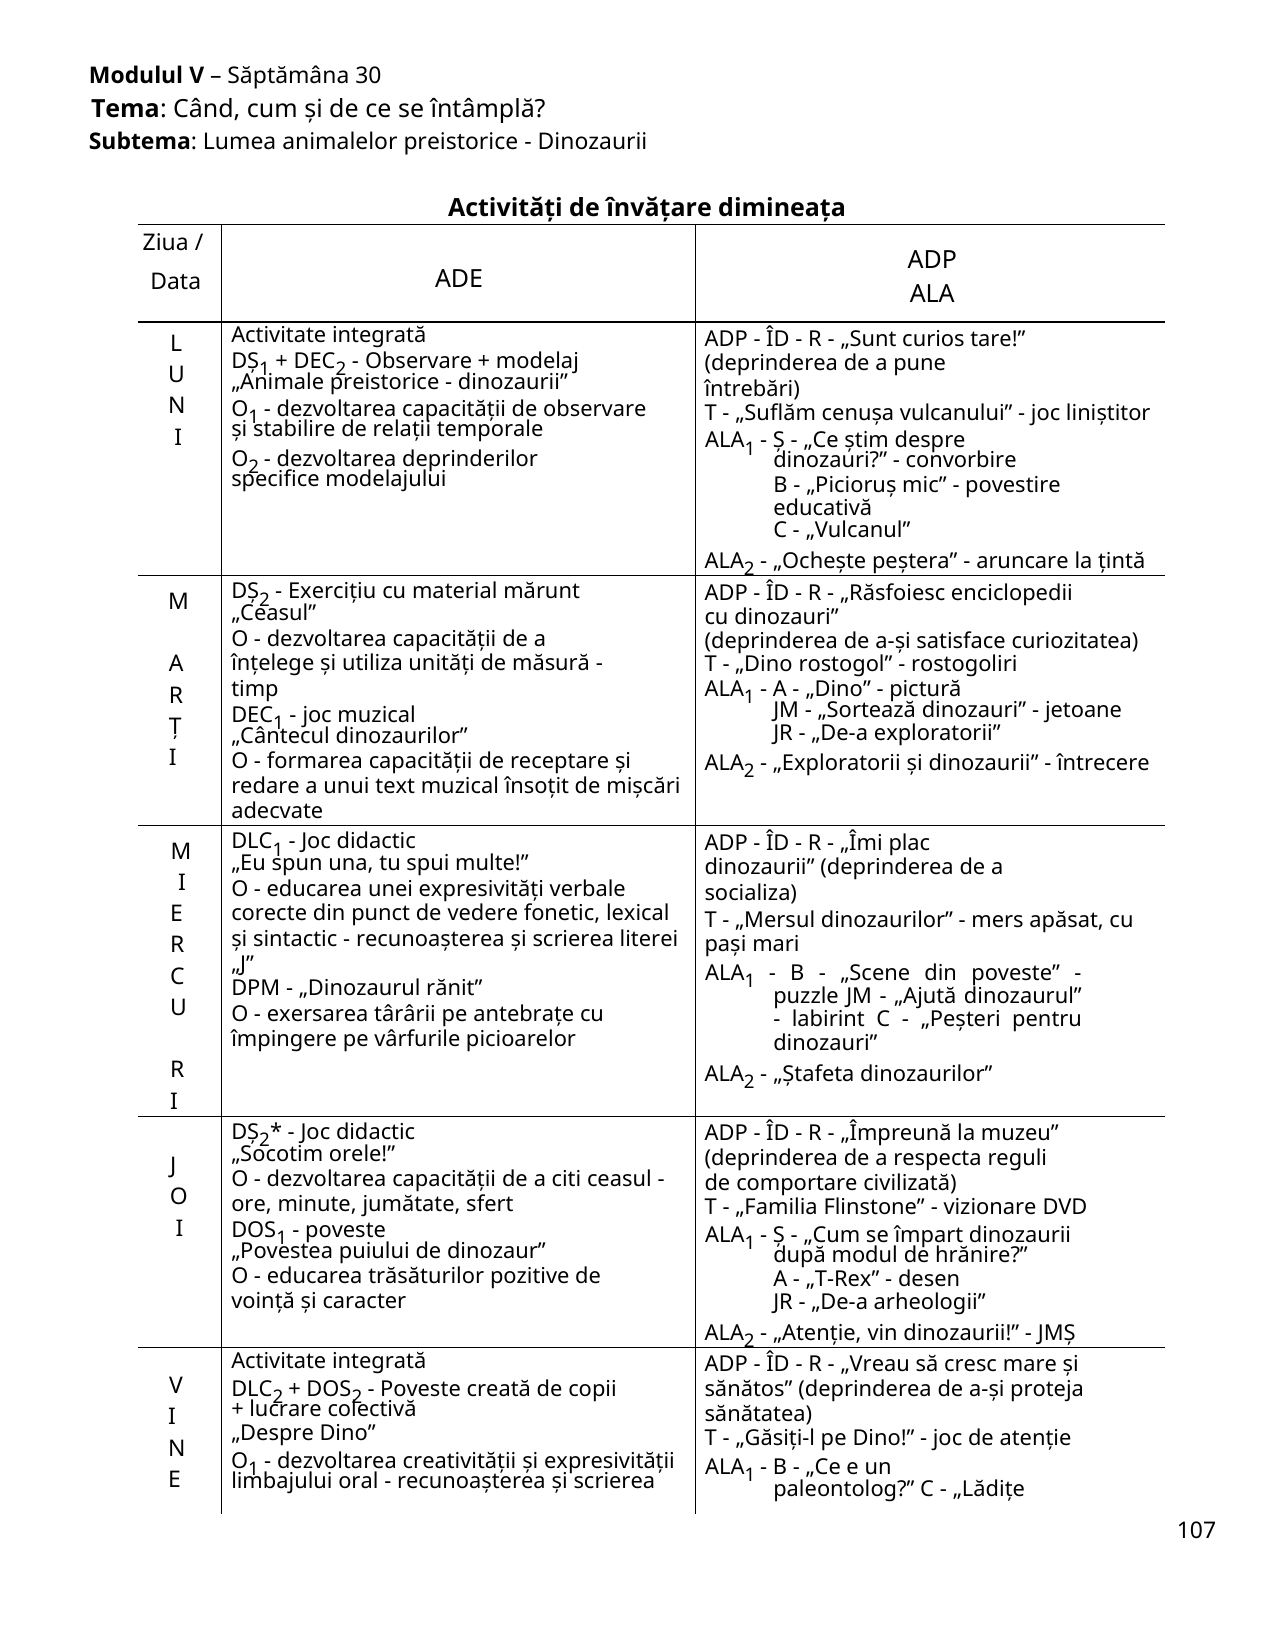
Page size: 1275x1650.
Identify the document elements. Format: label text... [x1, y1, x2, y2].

table_cell ADP - ÎD - R - „Îmi plac dinozaurii” (deprinderea de a socializa) T - „Mersul dinozaurilor” - mers apăsat, cu pași mari ALA1 - B - „Scene din poveste” - puzzle JM - „Ajută dinozaurul” - labirint C - „Peșteri pentru dinozauri” ALA2 - „Ștafeta dinozaurilor” [696, 826, 1165, 1116]
table_cell M A R Ț I [138, 576, 221, 825]
text Tema: Când, cum și de ce se întâmplă? [91, 91, 1216, 124]
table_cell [222, 1348, 695, 1514]
table_cell L U N I [138, 323, 221, 575]
table_cell J O I [138, 1117, 221, 1347]
table_cell ADP - ÎD - R - „Împreună la muzeu” (deprinderea de a respecta reguli de comportare civilizată) T - „Familia Flinstone” - vizionare DVD ALA1 - Ș - „Cum se împart dinozaurii după modul de hrănire?” A - „T-Rex” - desen JR - „De-a arheologii” ALA2 - „Atenție, vin dinozaurii!” - JMȘ [696, 1117, 1165, 1347]
text Modulul V – Săptămâna 30 [89, 59, 1205, 90]
table_header ADP ALA [696, 225, 1165, 321]
table_cell ADP - ÎD - R - „Răsfoiesc enciclopedii cu dinozauri” (deprinderea de a-și satisface curiozitatea) T - „Dino rostogol” - rostogoliri ALA1 - A - „Dino” - pictură JM - „Sortează dinozauri” - jetoane JR - „De-a exploratorii” ALA2 - „Exploratorii și dinozaurii” - întrecere [696, 576, 1165, 825]
table_header ADE [222, 225, 695, 321]
table_cell DȘ2 - Exercițiu cu material mărunt „Ceasul” O - dezvoltarea capacității de a înțelege și utiliza unități de măsură - timp DEC1 - joc muzical „Cântecul dinozaurilor” O - formarea capacității de receptare și redare a unui text muzical însoțit de mișcări adecvate [222, 576, 695, 825]
table_cell DȘ2* - Joc didactic „Socotim orele!” O - dezvoltarea capacității de a citi ceasul - ore, minute, jumătate, sfert DOS1 - poveste „Povestea puiului de dinozaur” O - educarea trăsăturilor pozitive de voință și caracter [222, 1117, 695, 1347]
table_cell Activitate integrată DȘ1 + DEC2 - Observare + modelaj „Animale preistorice - dinozaurii” O1 - dezvoltarea capacității de observare și stabilire de relații temporale O2 - dezvoltarea deprinderilor speciﬁce modelajului [222, 323, 695, 575]
table_cell ADP - ÎD - R - „Sunt curios tare!” (deprinderea de a pune întrebări) T - „Suﬂăm cenușa vulcanului” - joc liniștitor ALA1 - Ș - „Ce știm despre dinozauri?” - convorbire B - „Picioruș mic” - povestire educativă C - „Vulcanul” ALA2 - „Ochește peștera” - aruncare la țintă [696, 323, 1165, 575]
text Activități de învățare dimineața [89, 190, 1205, 224]
table_cell V I N E R I [138, 1348, 221, 1514]
table_cell DLC1 - Joc didactic „Eu spun una, tu spui multe!” O - educarea unei expresivități verbale corecte din punct de vedere fonetic, lexical și sintactic - recunoașterea și scrierea literei „J” DPM - „Dinozaurul rănit” O - exersarea târârii pe antebrațe cu împingere pe vârfurile picioarelor [222, 826, 695, 1116]
text Subtema: Lumea animalelor preistorice - Dinozaurii [89, 124, 1205, 156]
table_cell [696, 1348, 1165, 1514]
table_cell M I E R C U R I [138, 826, 221, 1116]
table_header Ziua / Data [138, 225, 221, 321]
